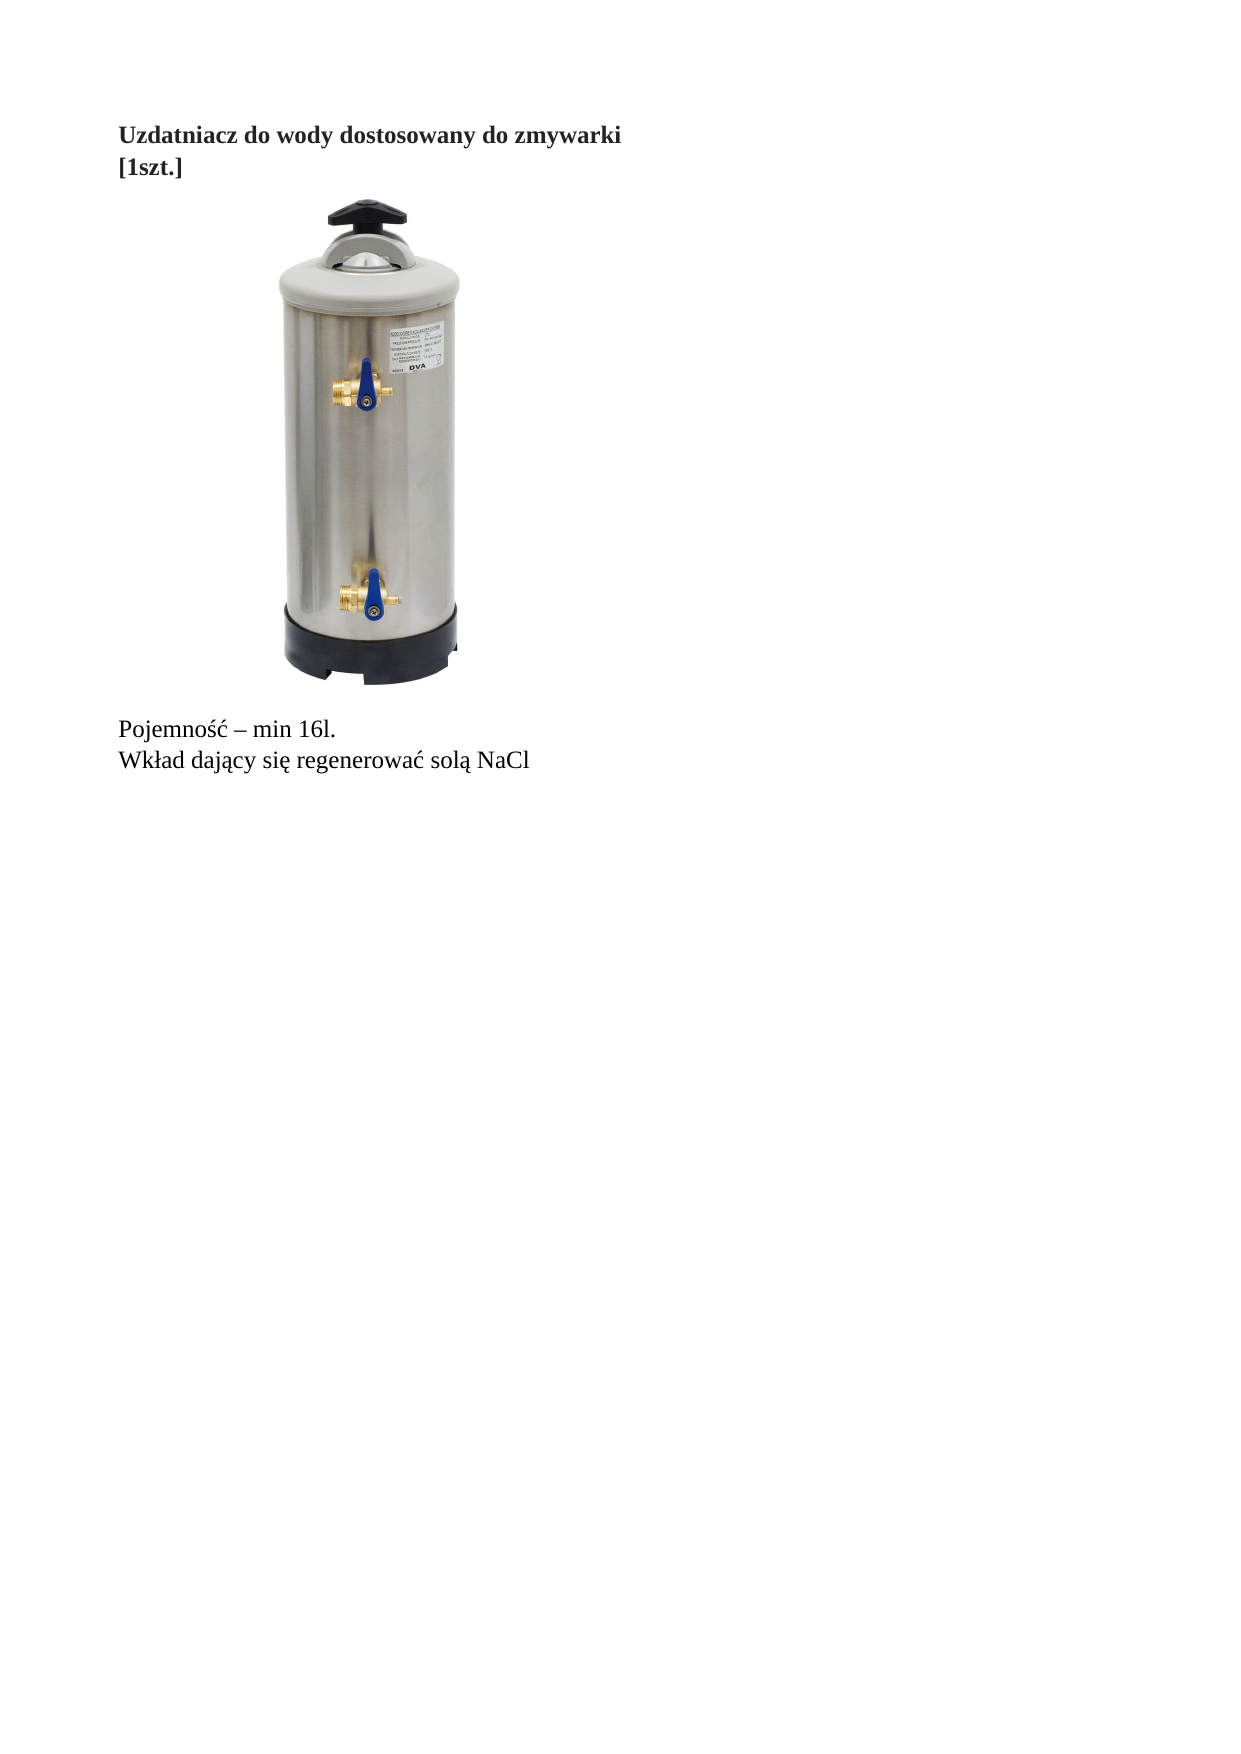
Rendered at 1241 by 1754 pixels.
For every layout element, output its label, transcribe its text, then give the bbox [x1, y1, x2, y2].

text [1szt.] [118, 149, 1122, 181]
picture [126, 199, 612, 685]
text Uzdatniacz do wody dostosowany do zmywarki [118, 118, 1122, 149]
text Wkład dający się regenerować solą NaCl [118, 743, 1122, 774]
text Pojemność – min 16l. [118, 712, 1122, 743]
